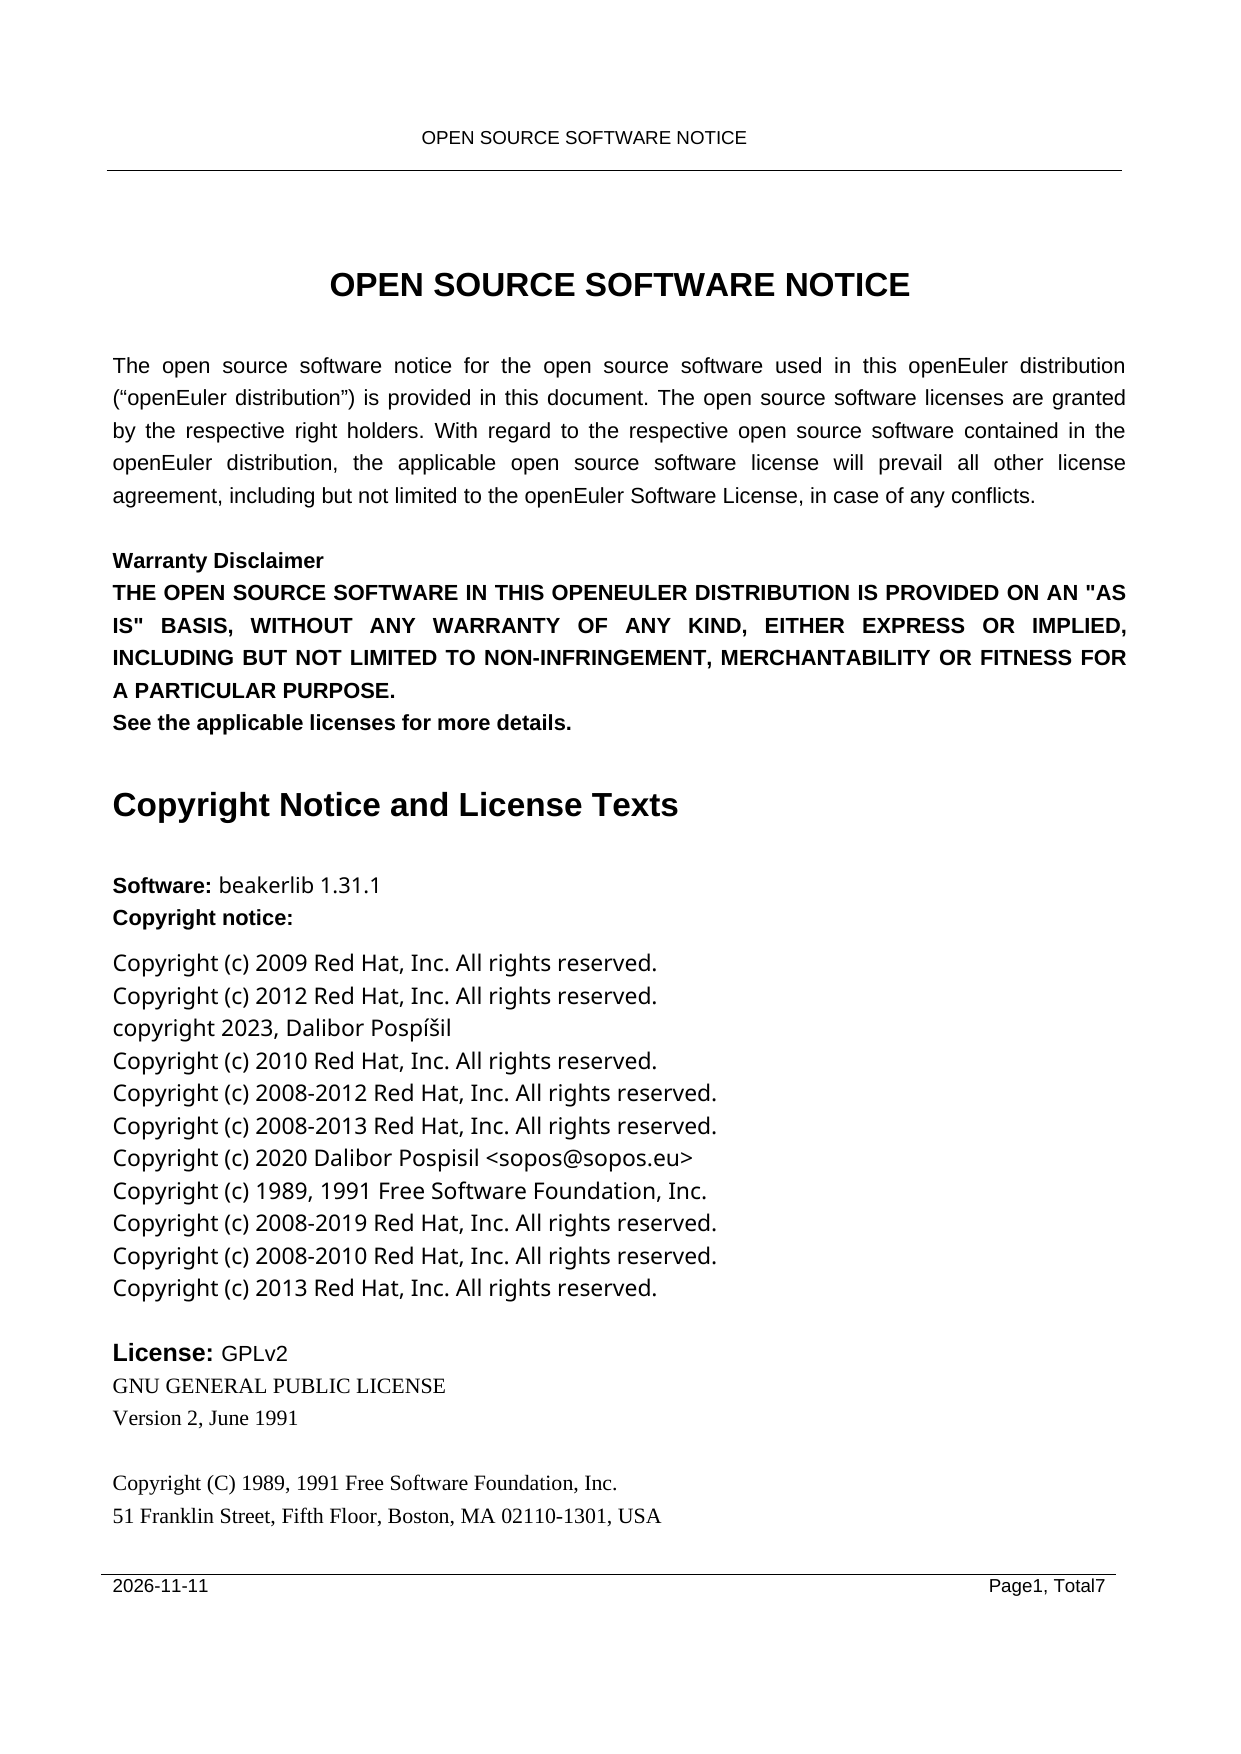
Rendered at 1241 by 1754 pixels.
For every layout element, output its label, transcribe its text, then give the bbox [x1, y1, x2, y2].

text License: GPLv2 [112, 1337, 1128, 1369]
text The open source software notice for the open source software used in this openEuler distribution (“openEuler distribution”) is provided in this document. The open source software licenses are granted by the respective right holders. With regard to the respective open source software contained in the openEuler distribution, the applicable open source software license will prevail all other license agreement, including but not limited to the openEuler Software License, in case of any conflicts. [112, 349, 1128, 511]
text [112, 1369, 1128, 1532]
text Warranty Disclaimer [112, 544, 1128, 576]
text Copyright Notice and License Texts [112, 771, 1128, 836]
text THE OPEN SOURCE SOFTWARE IN THIS OPENEULER DISTRIBUTION IS PROVIDED ON AN "AS IS" BASIS, WITHOUT ANY WARRANTY OF ANY KIND, EITHER EXPRESS OR IMPLIED, INCLUDING BUT NOT LIMITED TO NON-INFRINGEMENT, MERCHANTABILITY OR FITNESS FOR A PARTICULAR PURPOSE. See the applicable licenses for more details. [112, 576, 1128, 739]
title Software: beakerlib 1.31.1 [112, 869, 1128, 901]
text OPEN SOURCE SOFTWARE NOTICE [112, 251, 1128, 316]
text Copyright notice: [112, 901, 1128, 934]
text Copyright (c) 2009 Red Hat, Inc. All rights reserved. Copyright (c) 2012 Red Hat, Inc. All rights reserved. copyright 2023, Dalibor Pospíšil Copyright (c) 2010 Red Hat, Inc. All rights reserved. Copyright (c) 2008-2012 Red Hat, Inc. All rights reserved. Copyright (c) 2008-2013 Red Hat, Inc. All rights reserved. Copyright (c) 2020 Dalibor Pospisil <sopos@sopos.eu> Copyright (c) 1989, 1991 Free Software Foundation, Inc. Copyright (c) 2008-2019 Red Hat, Inc. All rights reserved. Copyright (c) 2008-2010 Red Hat, Inc. All rights reserved. Copyright (c) 2013 Red Hat, Inc. All rights reserved. [112, 947, 1128, 1337]
